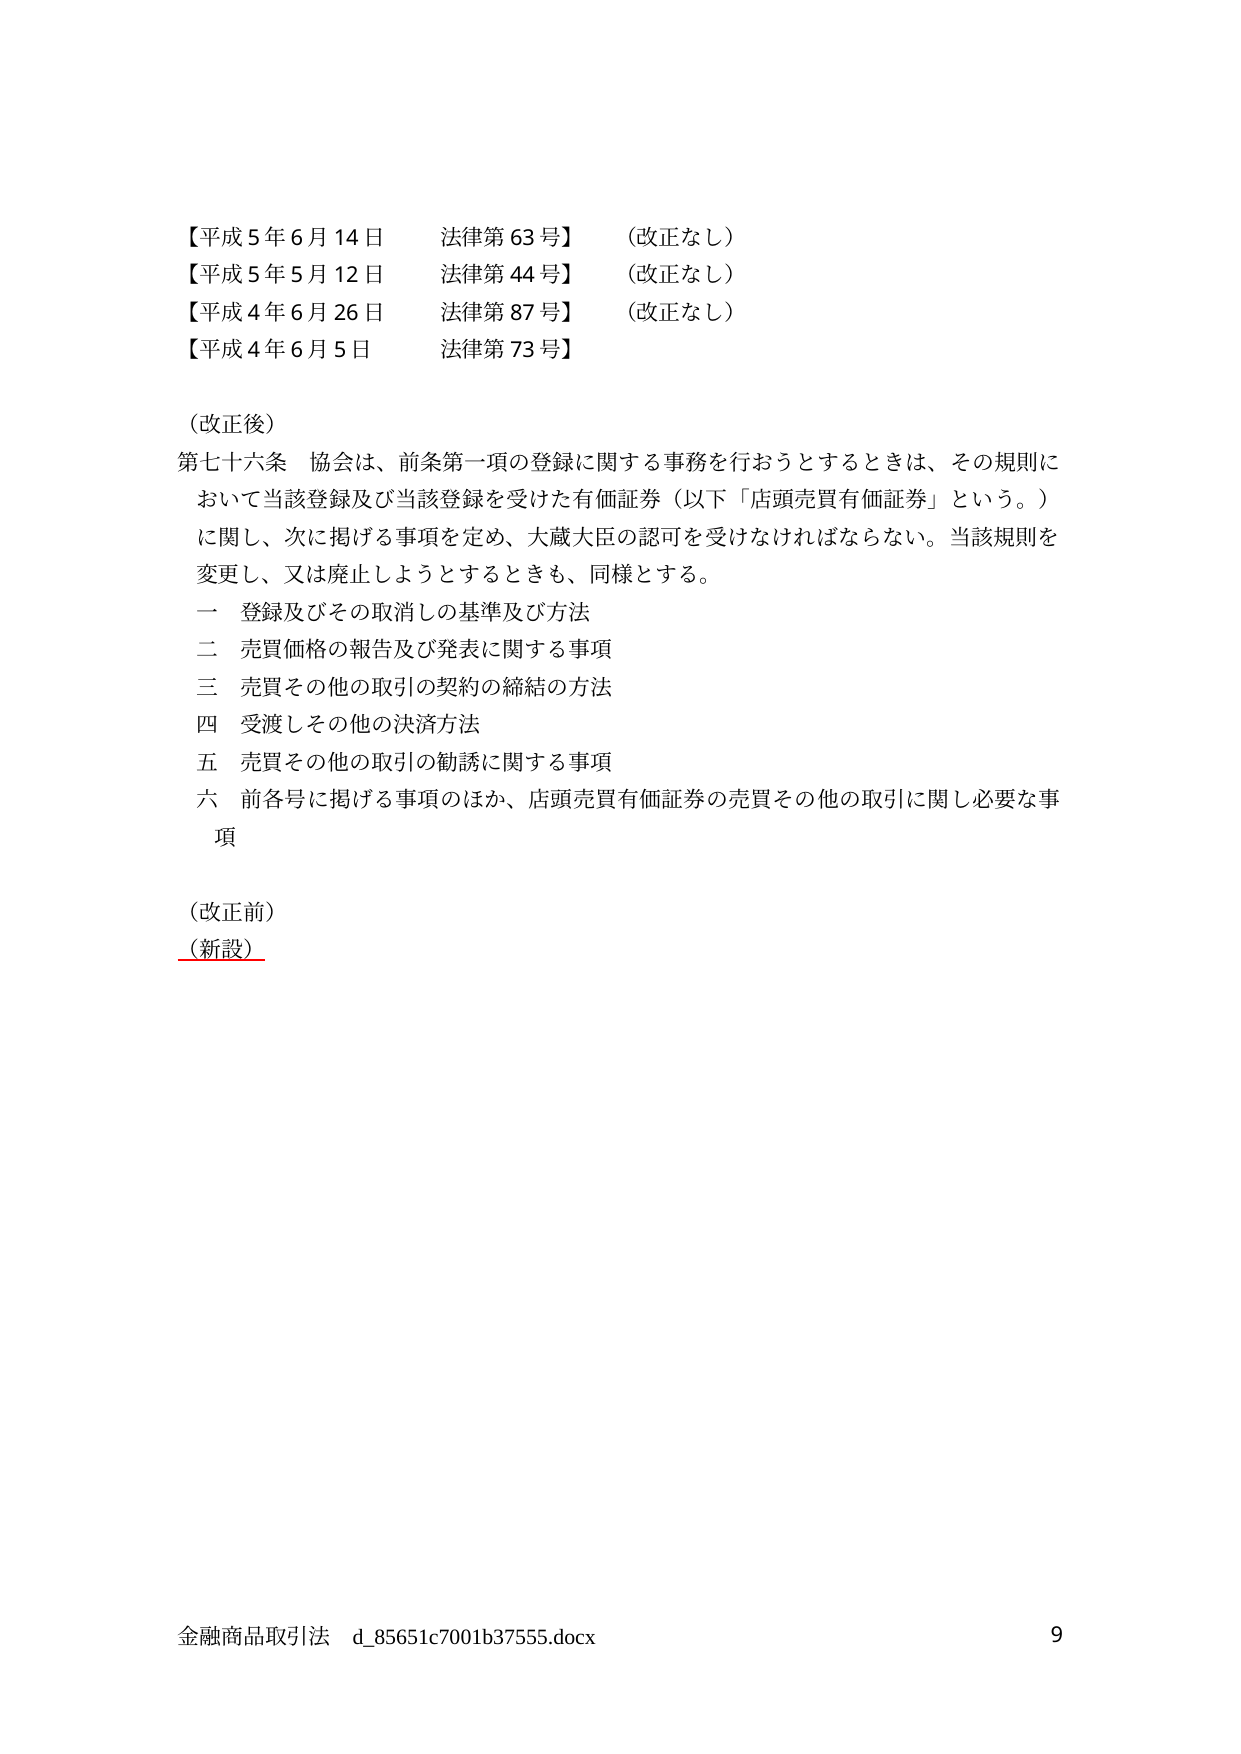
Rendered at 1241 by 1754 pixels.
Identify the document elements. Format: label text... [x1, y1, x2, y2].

text （新設） [177, 929, 1063, 967]
text 【平成4年6月5日 法律第73号】 [177, 329, 1063, 367]
text 一 登録及びその取消しの基準及び方法 [196, 592, 1063, 629]
text 六 前各号に掲げる事項のほか、店頭売買有価証券の売買その他の取引に関し必要な事項 [196, 779, 1063, 854]
text （改正前） [177, 892, 1063, 929]
text 【平成5年6月14日 法律第63号】 （改正なし） [177, 217, 1063, 254]
text 四 受渡しその他の決済方法 [196, 704, 1063, 742]
text 五 売買その他の取引の勧誘に関する事項 [196, 742, 1063, 779]
text 第七十六条 協会は、前条第一項の登録に関する事務を行おうとするときは、その規則において当該登録及び当該登録を受けた有価証券（以下「店頭売買有価証券」という。）に関し、次に掲げる事項を定め、大蔵大臣の認可を受けなければならない。当該規則を変更し、又は廃止しようとするときも、同様とする。 [177, 442, 1063, 592]
text 【平成4年6月26日 法律第87号】 （改正なし） [177, 292, 1063, 329]
text 【平成5年5月12日 法律第44号】 （改正なし） [177, 254, 1063, 292]
text （改正後） [177, 404, 1063, 442]
text 三 売買その他の取引の契約の締結の方法 [196, 667, 1063, 704]
text 二 売買価格の報告及び発表に関する事項 [196, 629, 1063, 667]
